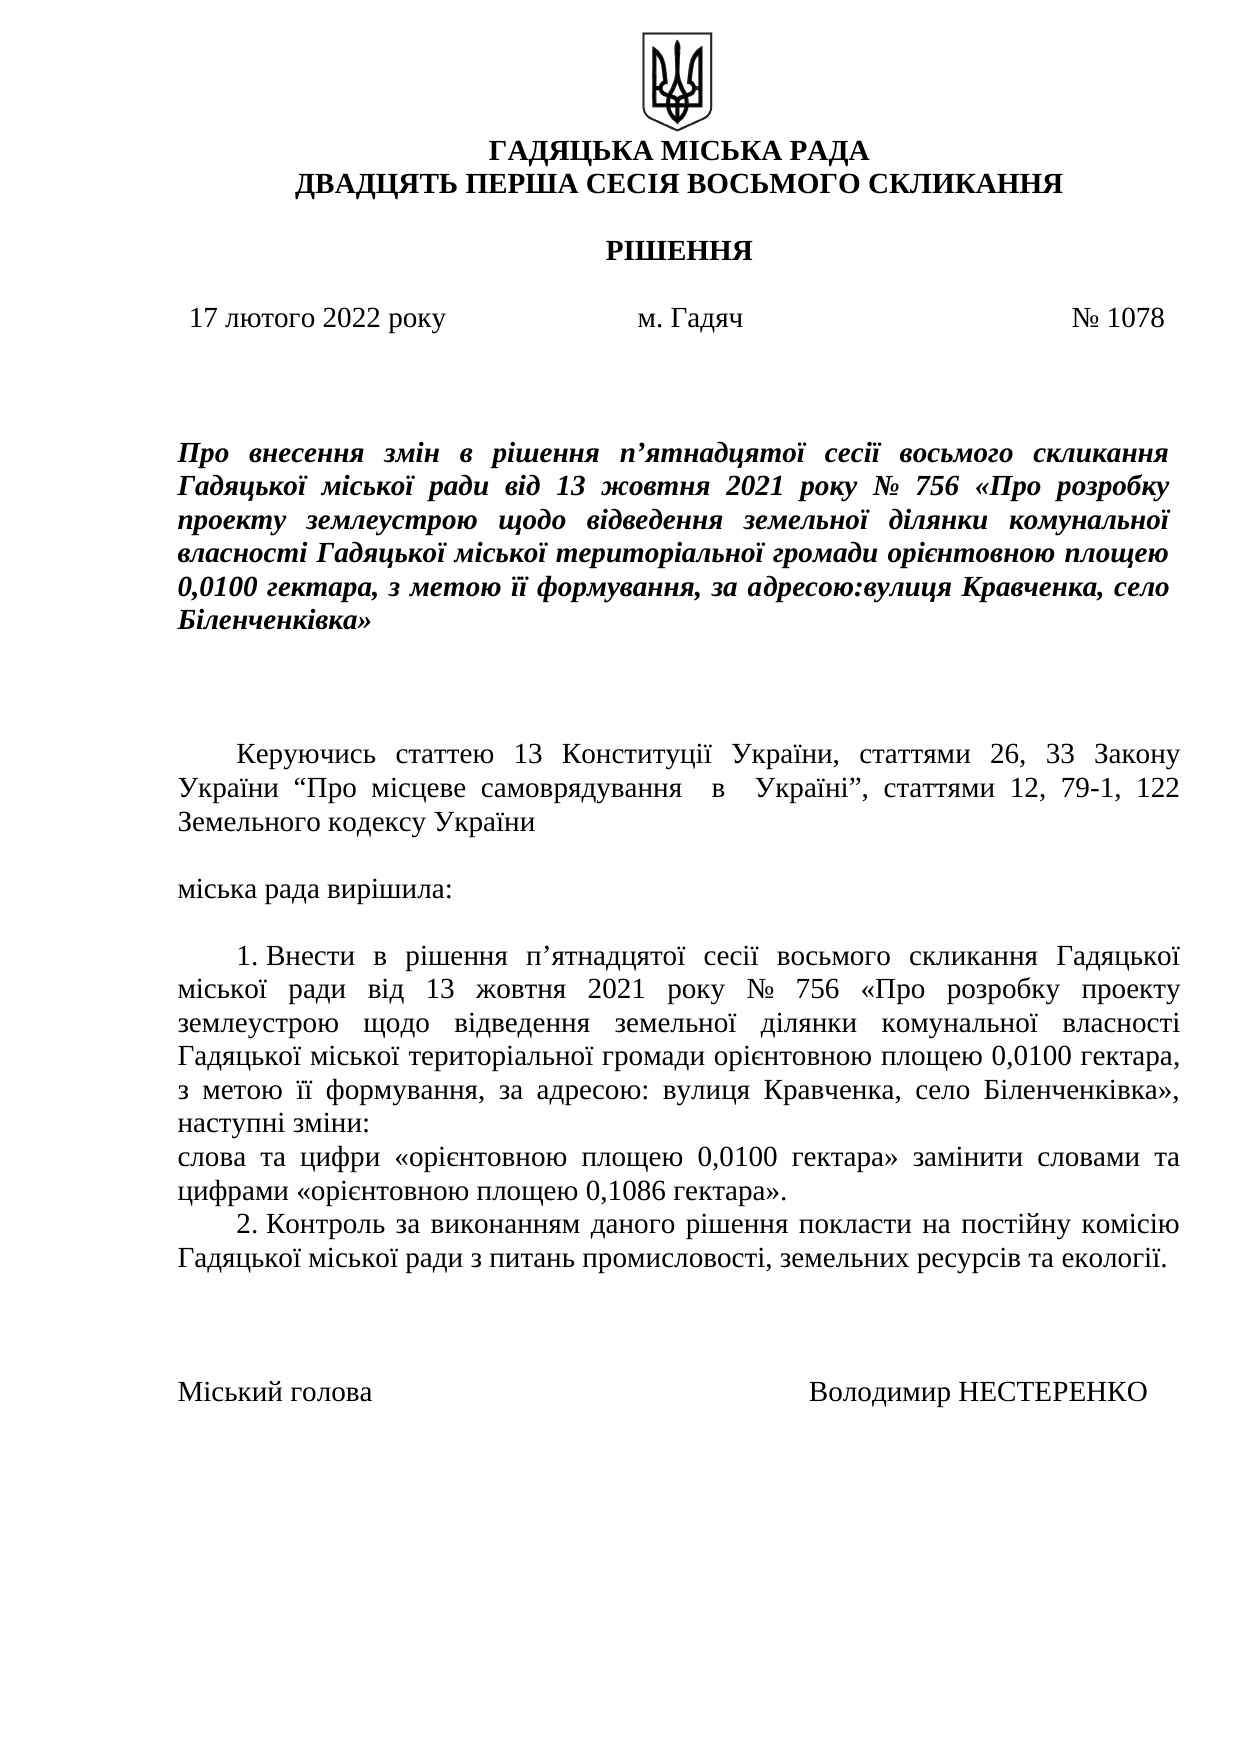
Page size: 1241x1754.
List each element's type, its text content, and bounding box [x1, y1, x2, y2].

picture [641, 31, 713, 133]
table_header № 1078 [861, 301, 1178, 334]
text РІШЕННЯ [177, 233, 1181, 267]
list Внести в рішення п’ятнадцятої сесії восьмого скликання Гадяцької міської ради від 13 жовтня 2021 року № 756 «Про розробку проекту землеустрою щодо відведення земельної ділянки комунальної власності Гадяцької міської територіальної громади орієнтовною площею 0,0100 гектара, з метою її формування, за адресою: вулиця Кравченка, село Біленченківка», наступні зміни: [177, 938, 1181, 1139]
list Контроль за виконанням даного рішення покласти на постійну комісію Гадяцької міської ради з питань промисловості, земельних ресурсів та екології. [177, 1206, 1181, 1273]
table_header м. Гадяч [519, 301, 861, 334]
table_header Про внесення змін в рішення п’ятнадцятої сесії восьмого скликання Гадяцької міської ради від 13 жовтня 2021 року № 756 «Про розробку проекту землеустрою щодо відведення земельної ділянки комунальної власності Гадяцької міської територіальної громади орієнтовною площею 0,0100 гектара, з метою її формування, за адресою:вулиця Кравченка, село Біленченківка» [166, 435, 1181, 636]
text міська рада вирішила: [177, 871, 1181, 904]
text Керуючись статтею 13 Конституції України, статтями 26, 33 Закону України “Про місцеве самоврядування в Україні”, статтями 12, 79-1, 122 Земельного кодексу України [177, 737, 1181, 837]
table_header Володимир НЕСТЕРЕНКО [798, 1374, 1167, 1407]
text ГАДЯЦЬКА МІСЬКА РАДА [177, 133, 1181, 166]
text слова та цифри «орієнтовною площею 0,0100 гектара» замінити словами та цифрами «орієнтовною площею 0,1086 гектара». [177, 1139, 1181, 1206]
table_header Міський голова [166, 1374, 797, 1407]
table_header 17 лютого 2022 року [177, 301, 519, 334]
text ДВАДЦЯТЬ ПЕРША СЕСІЯ ВОСЬМОГО СКЛИКАННЯ [177, 166, 1181, 200]
